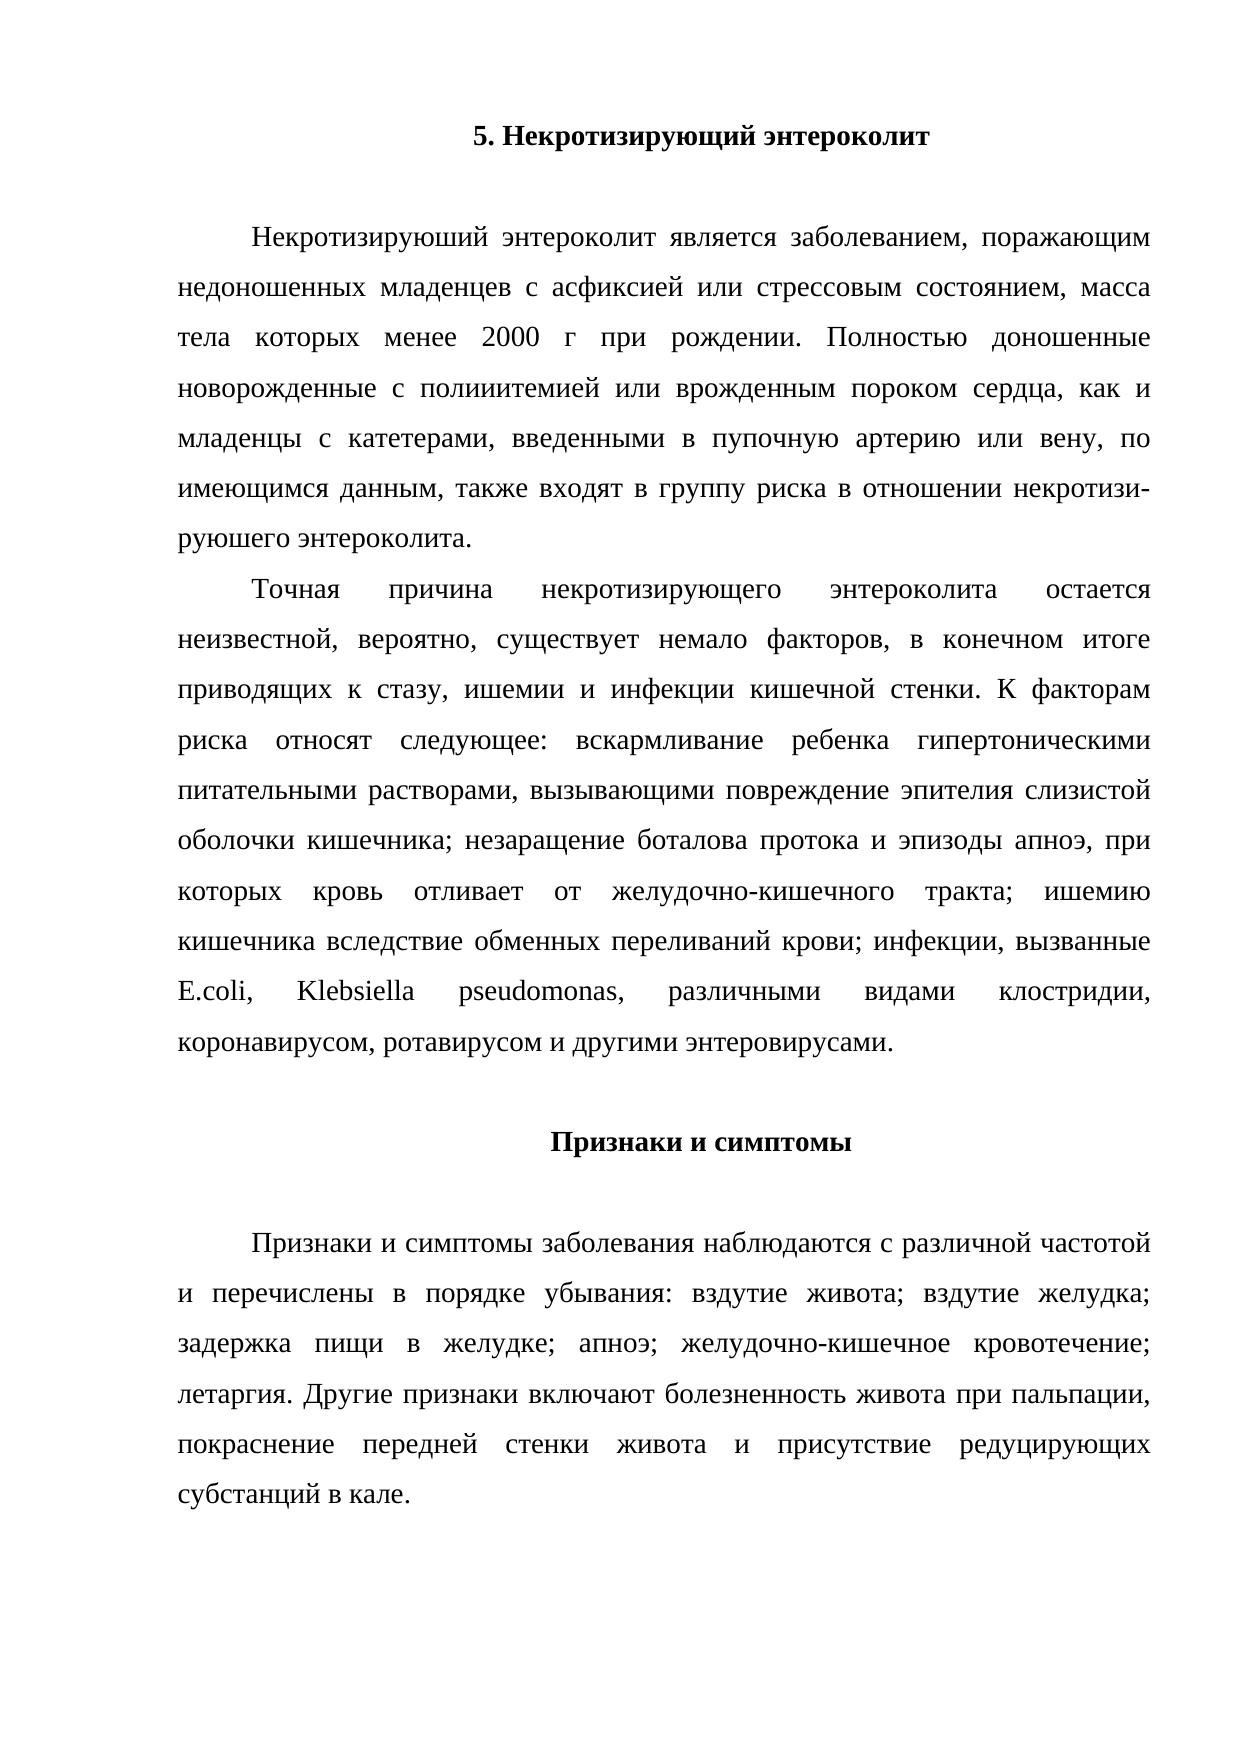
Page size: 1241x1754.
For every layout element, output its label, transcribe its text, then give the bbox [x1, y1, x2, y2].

text Признаки и симптомы заболевания наблюдаются с различной частотой и перечислены в порядке убывания: вздутие живота; вздутие желудка; задержка пищи в желудке; апноэ; желудочно-кишечное кровотечение; летаргия. Другие признаки включают болезненность живота при пальпации, покраснение передней стенки живота и присутствие редуцирующих субстанций в кале. [177, 1225, 1152, 1510]
text Некротизируюший энтероколит является заболеванием, поражающим недоношенных младенцев с асфиксией или стрессовым состоянием, масса тела которых менее при рождении. Полностью доношенные новорожденные с полииитемией или врожденным пороком сердца, как и младенцы с катетерами, введенными в пупочную артерию или вену, по имеющимся данным, также входят в группу риска в отношении некротизи-руюшего энтероколита. [177, 219, 1152, 554]
text 5. Некротизирующий энтероколит [177, 118, 1152, 152]
text Признаки и симптомы [177, 1124, 1152, 1158]
text Точная причина некротизирующего энтероколита остается неизвестной, вероятно, существует немало факторов, в конечном итоге приводящих к стазу, ишемии и инфекции кишечной стенки. К факторам риска относят следующее: вскармливание ребенка гипертоническими питательными растворами, вызывающими повреждение эпителия слизистой оболочки кишечника; незаращение боталова протока и эпизоды апноэ, при которых кровь отливает от желудочно-кишечного тракта; ишемию кишечника вследствие обменных переливаний крови; инфекции, вызванные E.coli, Klebsiella pseudomonas, различными видами клостридии, коронавирусом, ротавирусом и другими энтеровирусами. [177, 571, 1152, 1057]
